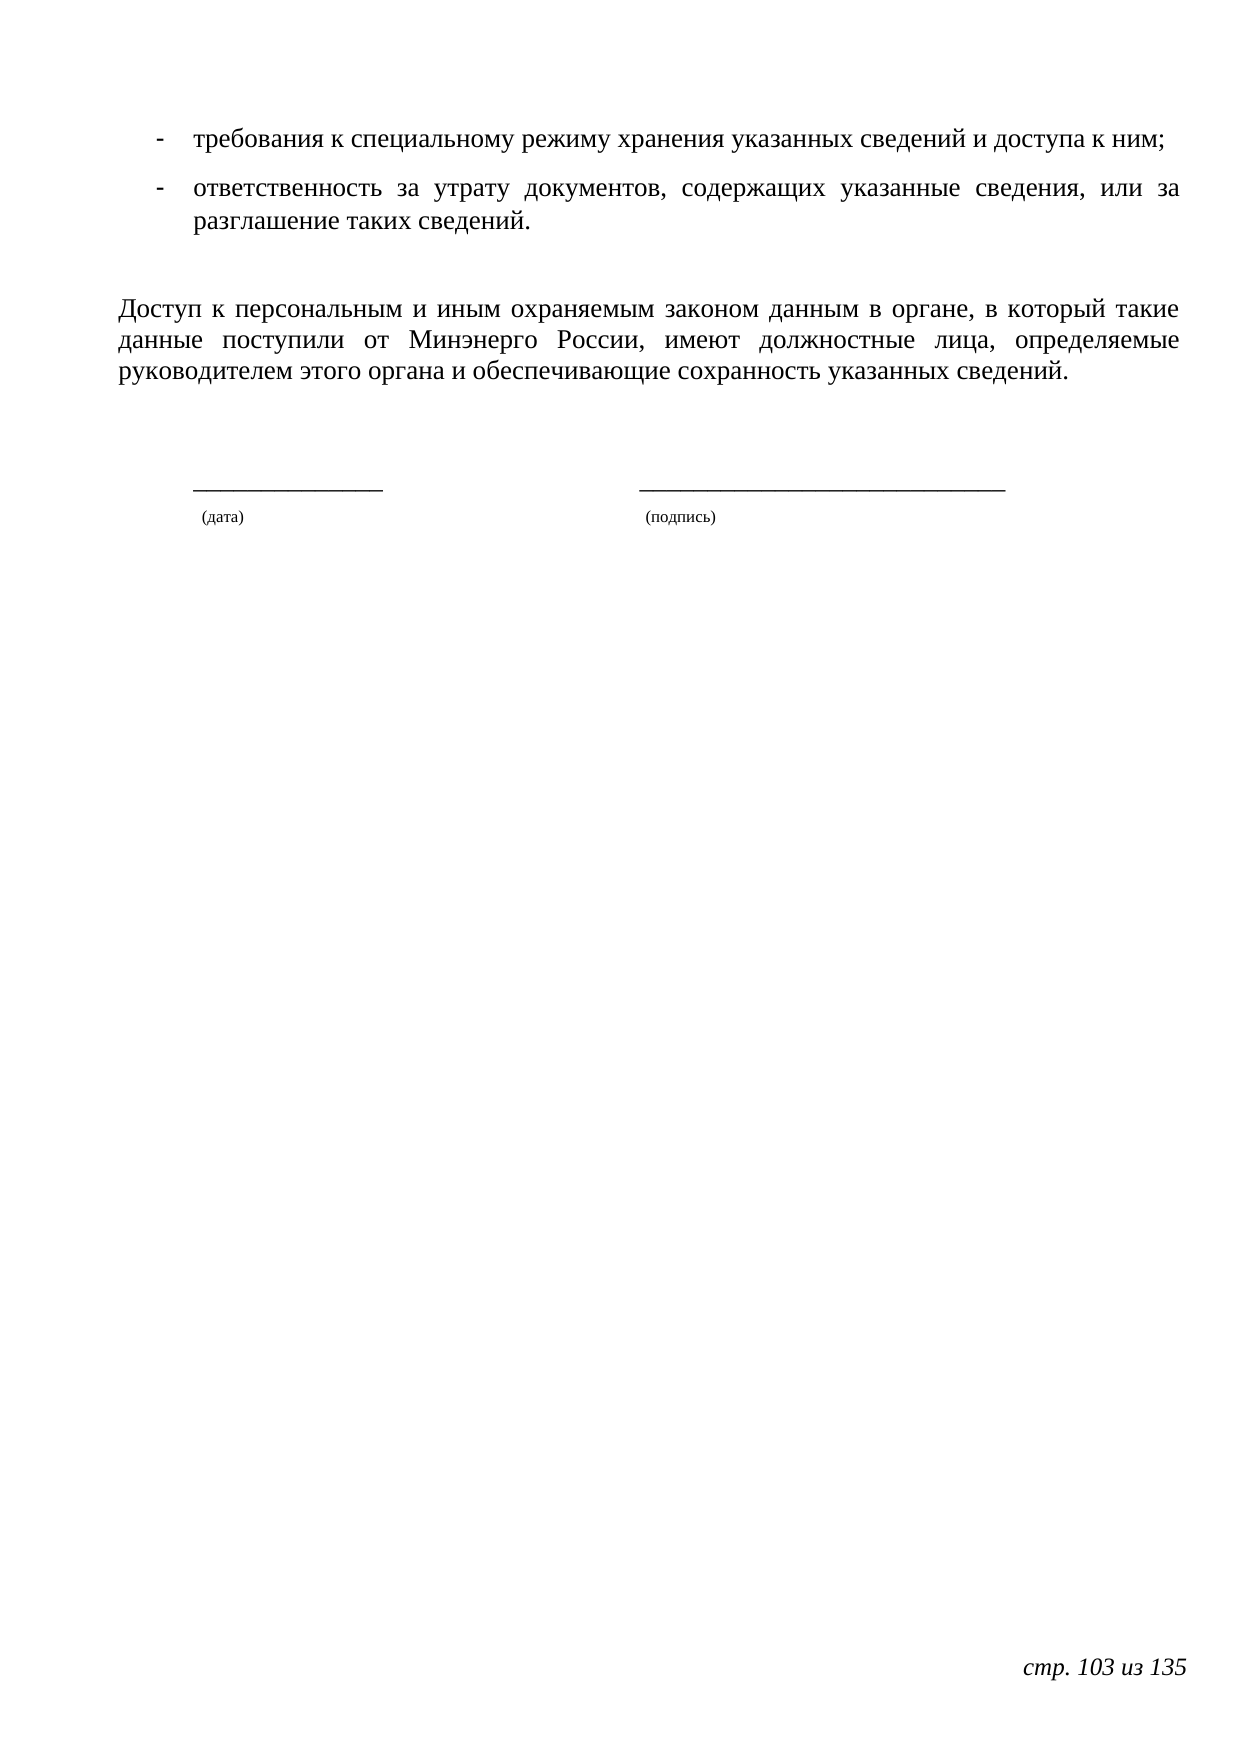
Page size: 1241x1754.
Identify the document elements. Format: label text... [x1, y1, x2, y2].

text ______________ ___________________________ [193, 463, 1181, 494]
list требования к специальному режиму хранения указанных сведений и доступа к ним; [156, 118, 1181, 155]
text (дата) (подпись) [134, 506, 1181, 540]
list ответственность за утрату документов, содержащих указанные сведения, или за разглашение таких сведений. [156, 167, 1181, 236]
text Доступ к персональным и иным охраняемым законом данным в органе, в который такие данные поступили от Минэнерго России, имеют должностные лица, определяемые руководителем этого органа и обеспечивающие сохранность указанных сведений. [118, 292, 1181, 385]
